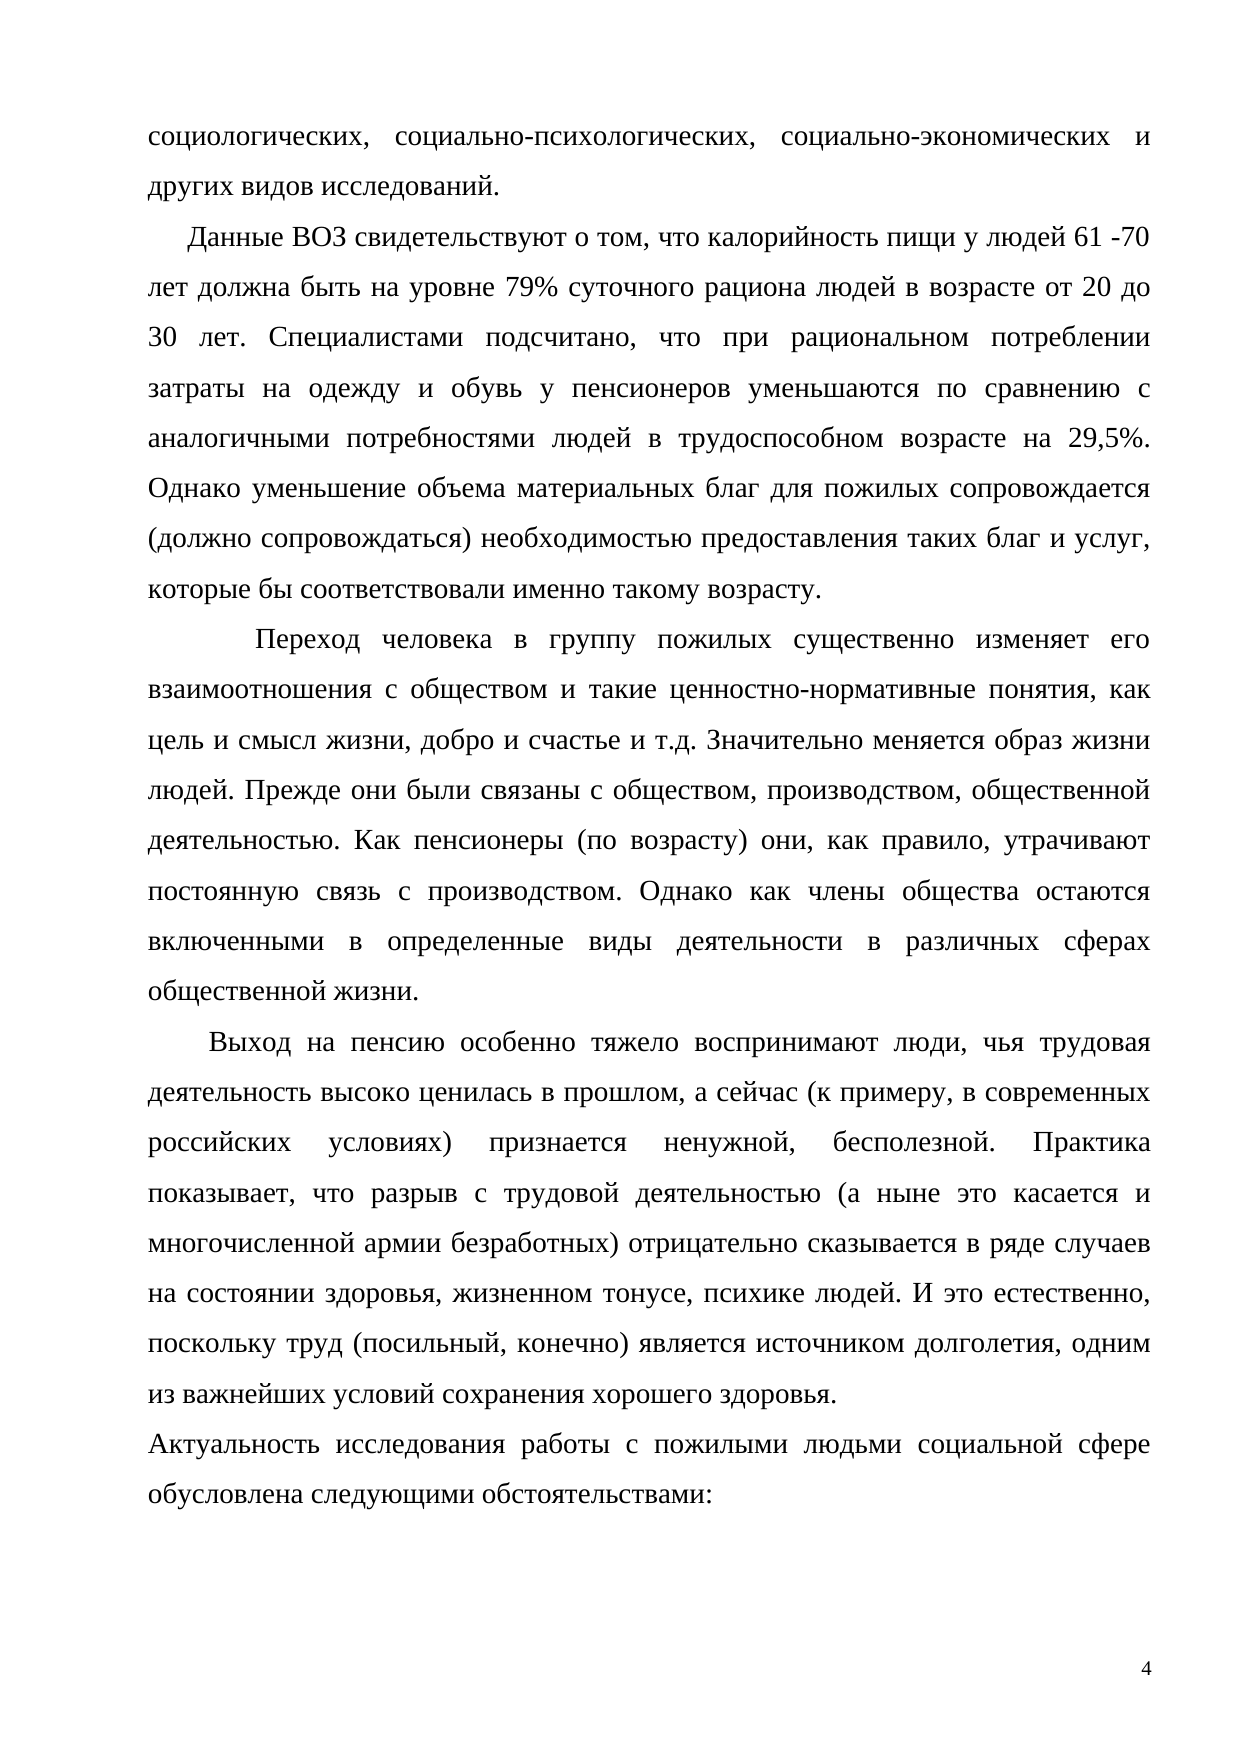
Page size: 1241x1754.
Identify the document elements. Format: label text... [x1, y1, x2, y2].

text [148, 118, 1152, 202]
text Переход человека в группу пожилых существенно изменяет его взаимоотношения с обществом и такие ценностно-нормативные понятия, как цель и смысл жизни, добро и счастье и т.д. Значительно меняется образ жизни людей. Прежде они были связаны с обществом, производством, общественной деятельностью. Как пенсионеры (по возрасту) они, как правило, утрачивают постоянную связь с производством. Однако как члены общества остаются включенными в определенные виды деятельности в различных сферах общественной жизни. [148, 621, 1152, 1007]
text Выход на пенсию особенно тяжело воспринимают люди, чья трудовая деятельность высоко ценилась в прошлом, а сейчас (к примеру, в современных российских условиях) признается ненужной, бесполезной. Практика показывает, что разрыв с трудовой деятельностью (а ныне это касается и многочисленной армии безработных) отрицательно сказывается в ряде случаев на состоянии здоровья, жизненном тонусе, психике людей. И это естественно, поскольку труд (посильный, конечно) является источником долголетия, одним из важнейших условий сохранения хорошего здоровья. [148, 1024, 1152, 1409]
text Актуальность исследования работы с пожилыми людьми социальной сфере обусловлена следующими обстоятельствами: [148, 1426, 1152, 1510]
text Данные ВОЗ свидетельствуют о том, что калорийность пищи у людей 61 -70 лет должна быть на уровне 79% суточного рациона людей в возрасте от 20 до 30 лет. Специалистами подсчитано, что при рациональном потреблении затраты на одежду и обувь у пенсионеров уменьшаются по сравнению с аналогичными потребностями людей в трудоспособном возрасте на 29,5%. Однако уменьшение объема материальных благ для пожилых сопровождается (должно сопровождаться) необходимостью предоставления таких благ и услуг, которые бы соответствовали именно такому возрасту. [148, 219, 1152, 604]
